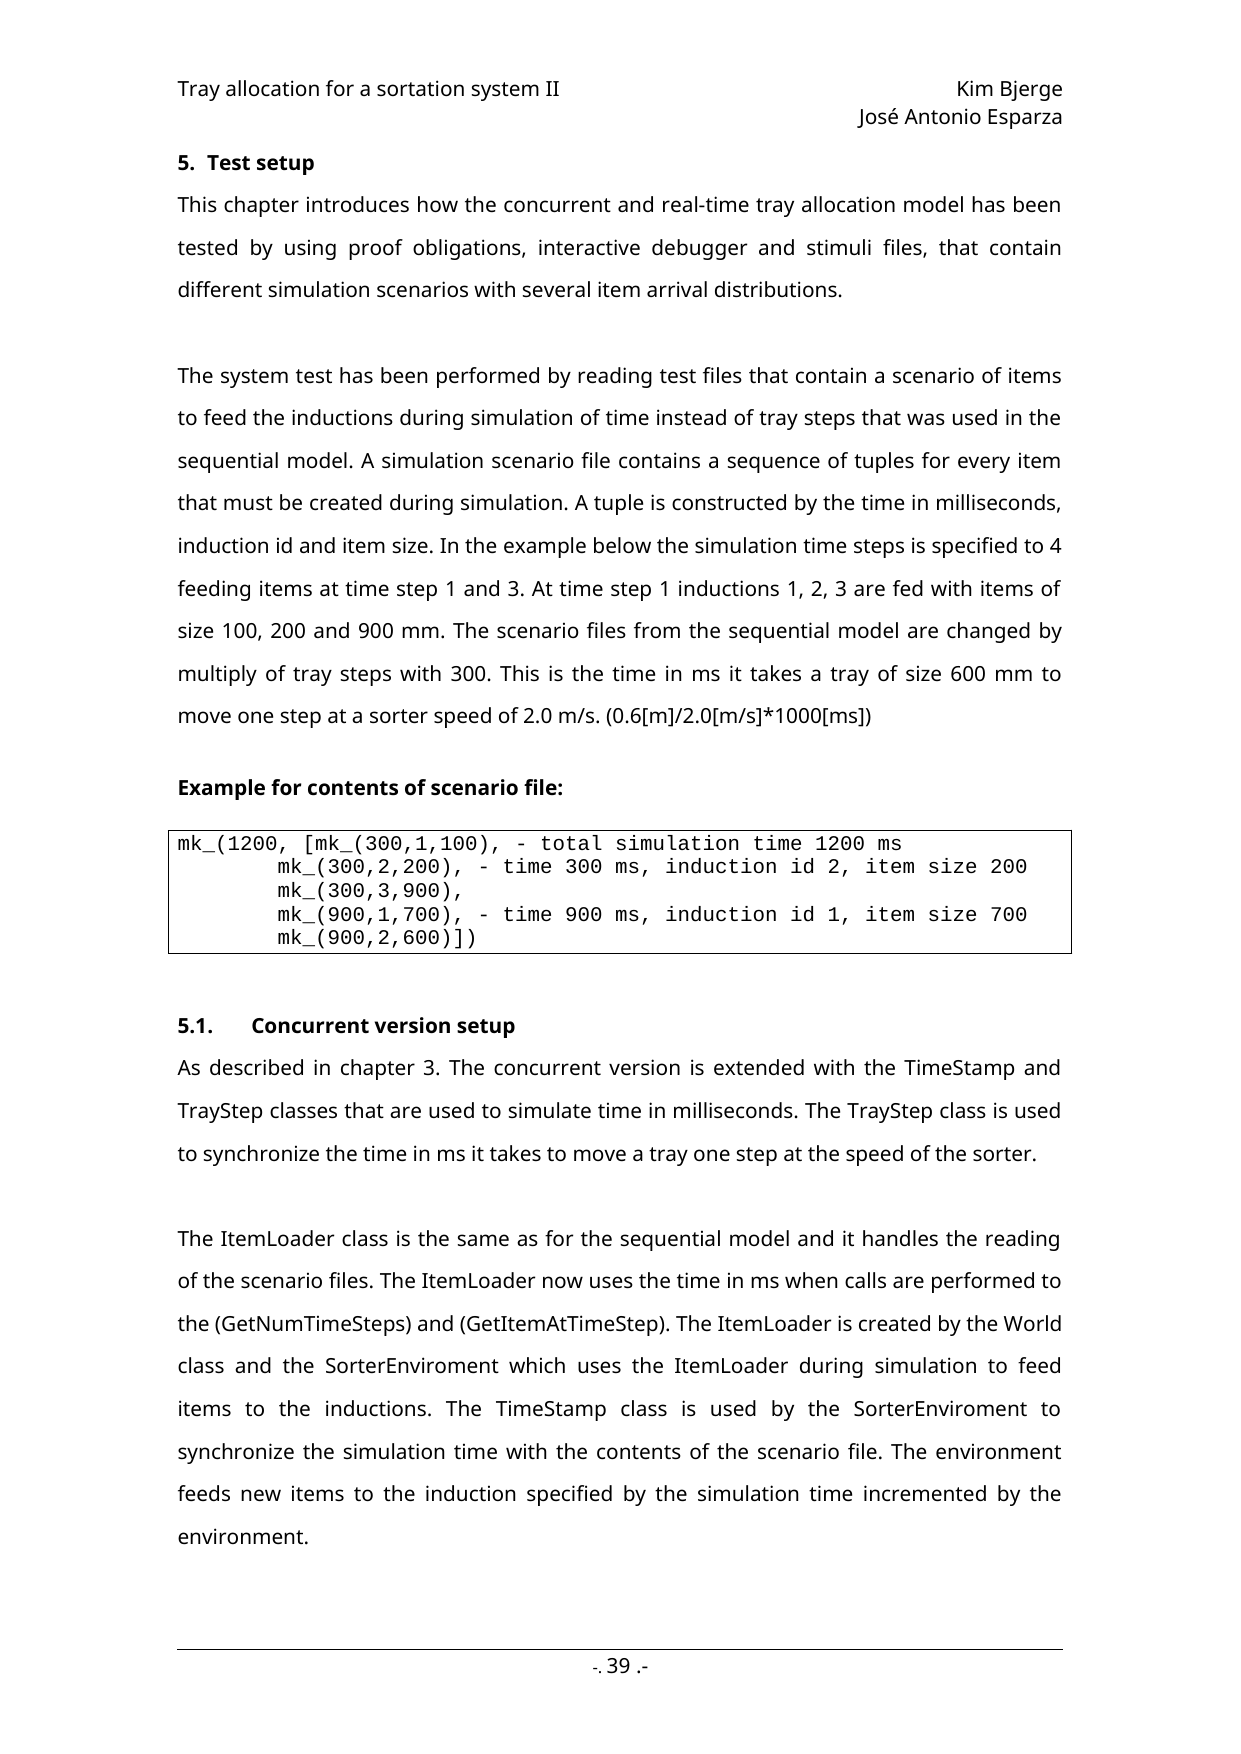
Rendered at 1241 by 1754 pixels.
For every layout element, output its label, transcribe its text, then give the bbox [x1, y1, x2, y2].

text mk_(900,2,600)]) [169, 924, 1071, 953]
subtitle Concurrent version setup [177, 1011, 1063, 1039]
subtitle Test setup [177, 148, 1063, 176]
text As described in chapter 3. The concurrent version is extended with the TimeStamp and TrayStep classes that are used to simulate time in milliseconds. The TrayStep class is used to synchronize the time in ms it takes to move a tray one step at the speed of the sorter. [177, 1053, 1063, 1167]
text mk_(1200, [mk_(300,1,100), - total simulation time 1200 ms [169, 831, 1071, 856]
text mk_(300,2,200), - time 300 ms, induction id 2, item size 200 [177, 856, 1063, 880]
text The system test has been performed by reading test files that contain a scenario of items to feed the inductions during simulation of time instead of tray steps that was used in the sequential model. A simulation scenario file contains a sequence of tuples for every item that must be created during simulation. A tuple is constructed by the time in milliseconds, induction id and item size. In the example below the simulation time steps is specified to 4 feeding items at time step 1 and 3. At time step 1 inductions 1, 2, 3 are fed with items of size 100, 200 and 900 mm. The scenario files from the sequential model are changed by multiply of tray steps with 300. This is the time in ms it takes a tray of size 600 mm to move one step at a sorter speed of 2.0 m/s. (0.6[m]/2.0[m/s]*1000[ms]) [177, 361, 1063, 730]
text mk_(300,3,900), [177, 880, 1063, 903]
text Example for contents of scenario file: [177, 773, 1063, 801]
text This chapter introduces how the concurrent and real-time tray allocation model has been tested by using proof obligations, interactive debugger and stimuli files, that contain different simulation scenarios with several item arrival distributions. [177, 190, 1063, 304]
text The ItemLoader class is the same as for the sequential model and it handles the reading of the scenario files. The ItemLoader now uses the time in ms when calls are performed to the (GetNumTimeSteps) and (GetItemAtTimeStep). The ItemLoader is created by the World class and the SorterEnviroment which uses the ItemLoader during simulation to feed items to the inductions. The TimeStamp class is used by the SorterEnviroment to synchronize the simulation time with the contents of the scenario file. The environment feeds new items to the induction specified by the simulation time incremented by the environment. [177, 1224, 1063, 1551]
text mk_(900,1,700), - time 900 ms, induction id 1, item size 700 [177, 903, 1063, 924]
